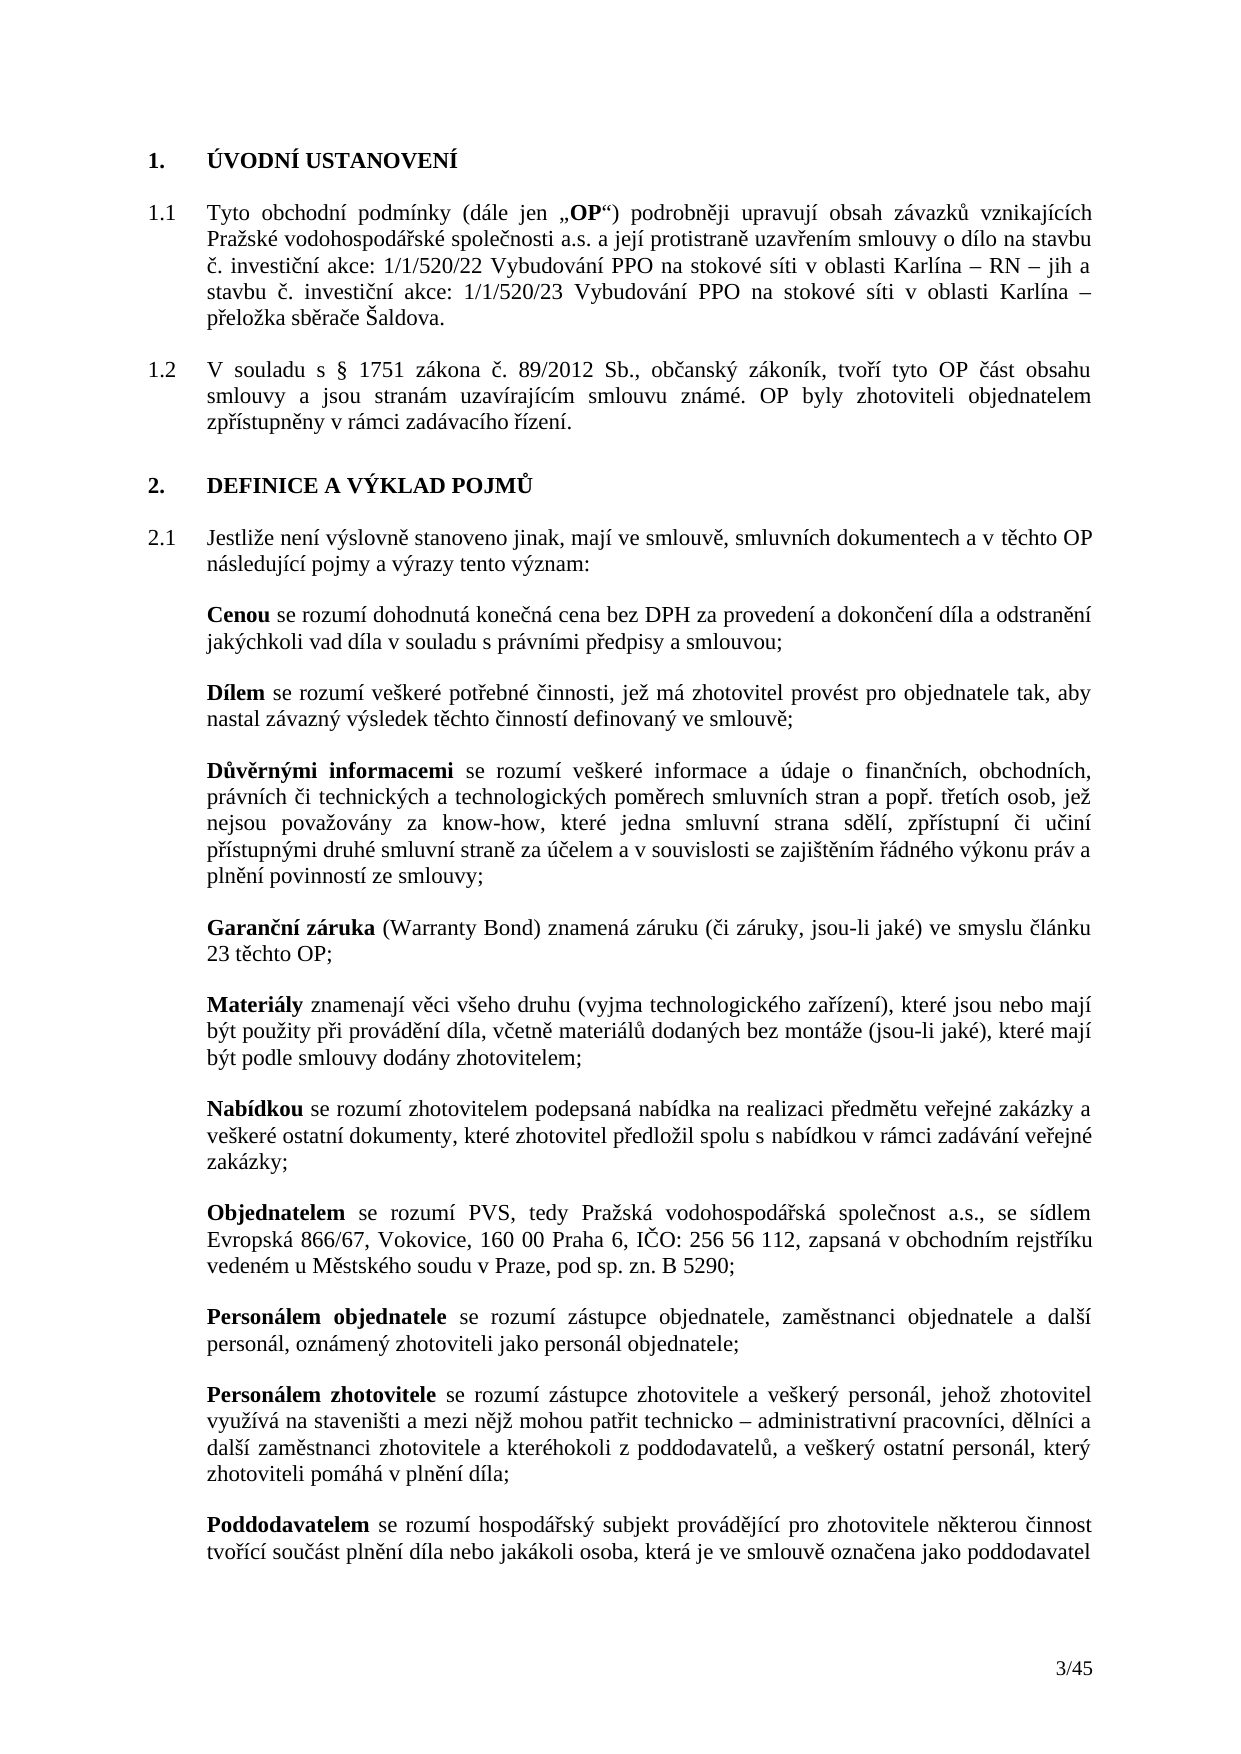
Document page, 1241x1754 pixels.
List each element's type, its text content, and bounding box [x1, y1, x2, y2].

list Materiály znamenají věci všeho druhu (vyjma technologického zařízení), které jsou nebo mají být použity při provádění díla, včetně materiálů dodaných bez montáže (jsou-li jaké), které mají být podle smlouvy dodány zhotovitelem; [207, 991, 1093, 1070]
text V souladu s § 1751 zákona č. 89/2012 Sb., občanský zákoník, tvoří tyto OP část obsahu smlouvy a jsou stranám uzavírajícím smlouvu známé. OP byly zhotoviteli objednatelem zpřístupněny v rámci zadávacího řízení. [148, 356, 1093, 435]
list Důvěrnými informacemi se rozumí veškeré informace a údaje o finančních, obchodních, právních či technických a technologických poměrech smluvních stran a popř. třetích osob, jež nejsou považovány za know-how, které jedna smluvní strana sdělí, zpřístupní či učiní přístupnými druhé smluvní straně za účelem a v souvislosti se zajištěním řádného výkonu práv a plnění povinností ze smlouvy; [207, 757, 1093, 888]
list Personálem objednatele se rozumí zástupce objednatele, zaměstnanci objednatele a další personál, oznámený zhotoviteli jako personál objednatele; [207, 1303, 1093, 1356]
list Nabídkou se rozumí zhotovitelem podepsaná nabídka na realizaci předmětu veřejné zakázky a veškeré ostatní dokumenty, které zhotovitel předložil spolu s nabídkou v rámci zadávání veřejné zakázky; [207, 1095, 1093, 1174]
text Garanční záruka (Warranty Bond) znamená záruku (či záruky, jsou-li jaké) ve smyslu článku 23 těchto OP; [207, 913, 1093, 966]
list Personálem zhotovitele se rozumí zástupce zhotovitele a veškerý personál, jehož zhotovitel využívá na staveništi a mezi nějž mohou patřit technicko – administrativní pracovníci, dělníci a další zaměstnanci zhotovitele a kteréhokoli z poddodavatelů, a veškerý ostatní personál, který zhotoviteli pomáhá v plnění díla; [207, 1381, 1093, 1487]
list Cenou se rozumí dohodnutá konečná cena bez DPH za provedení a dokončení díla a odstranění jakýchkoli vad díla v souladu s právními předpisy a smlouvou; [207, 601, 1093, 654]
text Tyto obchodní podmínky (dále jen „OP“) podrobněji upravují obsah závazků vznikajících Pražské vodohospodářské společnosti a.s. a její protistraně uzavřením smlouvy o dílo na stavbu č. investiční akce: 1/1/520/22 Vybudování PPO na stokové síti v oblasti Karlína – RN – jih a stavbu č. investiční akce: 1/1/520/23 Vybudování PPO na stokové síti v oblasti Karlína – přeložka sběrače Šaldova. [148, 199, 1093, 331]
list Dílem se rozumí veškeré potřebné činnosti, jež má zhotovitel provést pro objednatele tak, aby nastal závazný výsledek těchto činností definovaný ve smlouvě; [207, 679, 1093, 732]
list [207, 1512, 1093, 1564]
text Definice a výklad pojmů [148, 472, 1093, 499]
text ÚVODNÍ USTANOVENÍ [148, 148, 1093, 174]
list Objednatelem se rozumí PVS, tedy Pražská vodohospodářská společnost a.s., se sídlem Evropská 866/67, Vokovice, 160 00 Praha 6, IČO: 256 56 112, zapsaná v obchodním rejstříku vedeném u Městského soudu v Praze, pod sp. zn. B 5290; [207, 1199, 1093, 1278]
text Jestliže není výslovně stanoveno jinak, mají ve smlouvě, smluvních dokumentech a v těchto OP následující pojmy a výrazy tento význam: [148, 524, 1093, 576]
